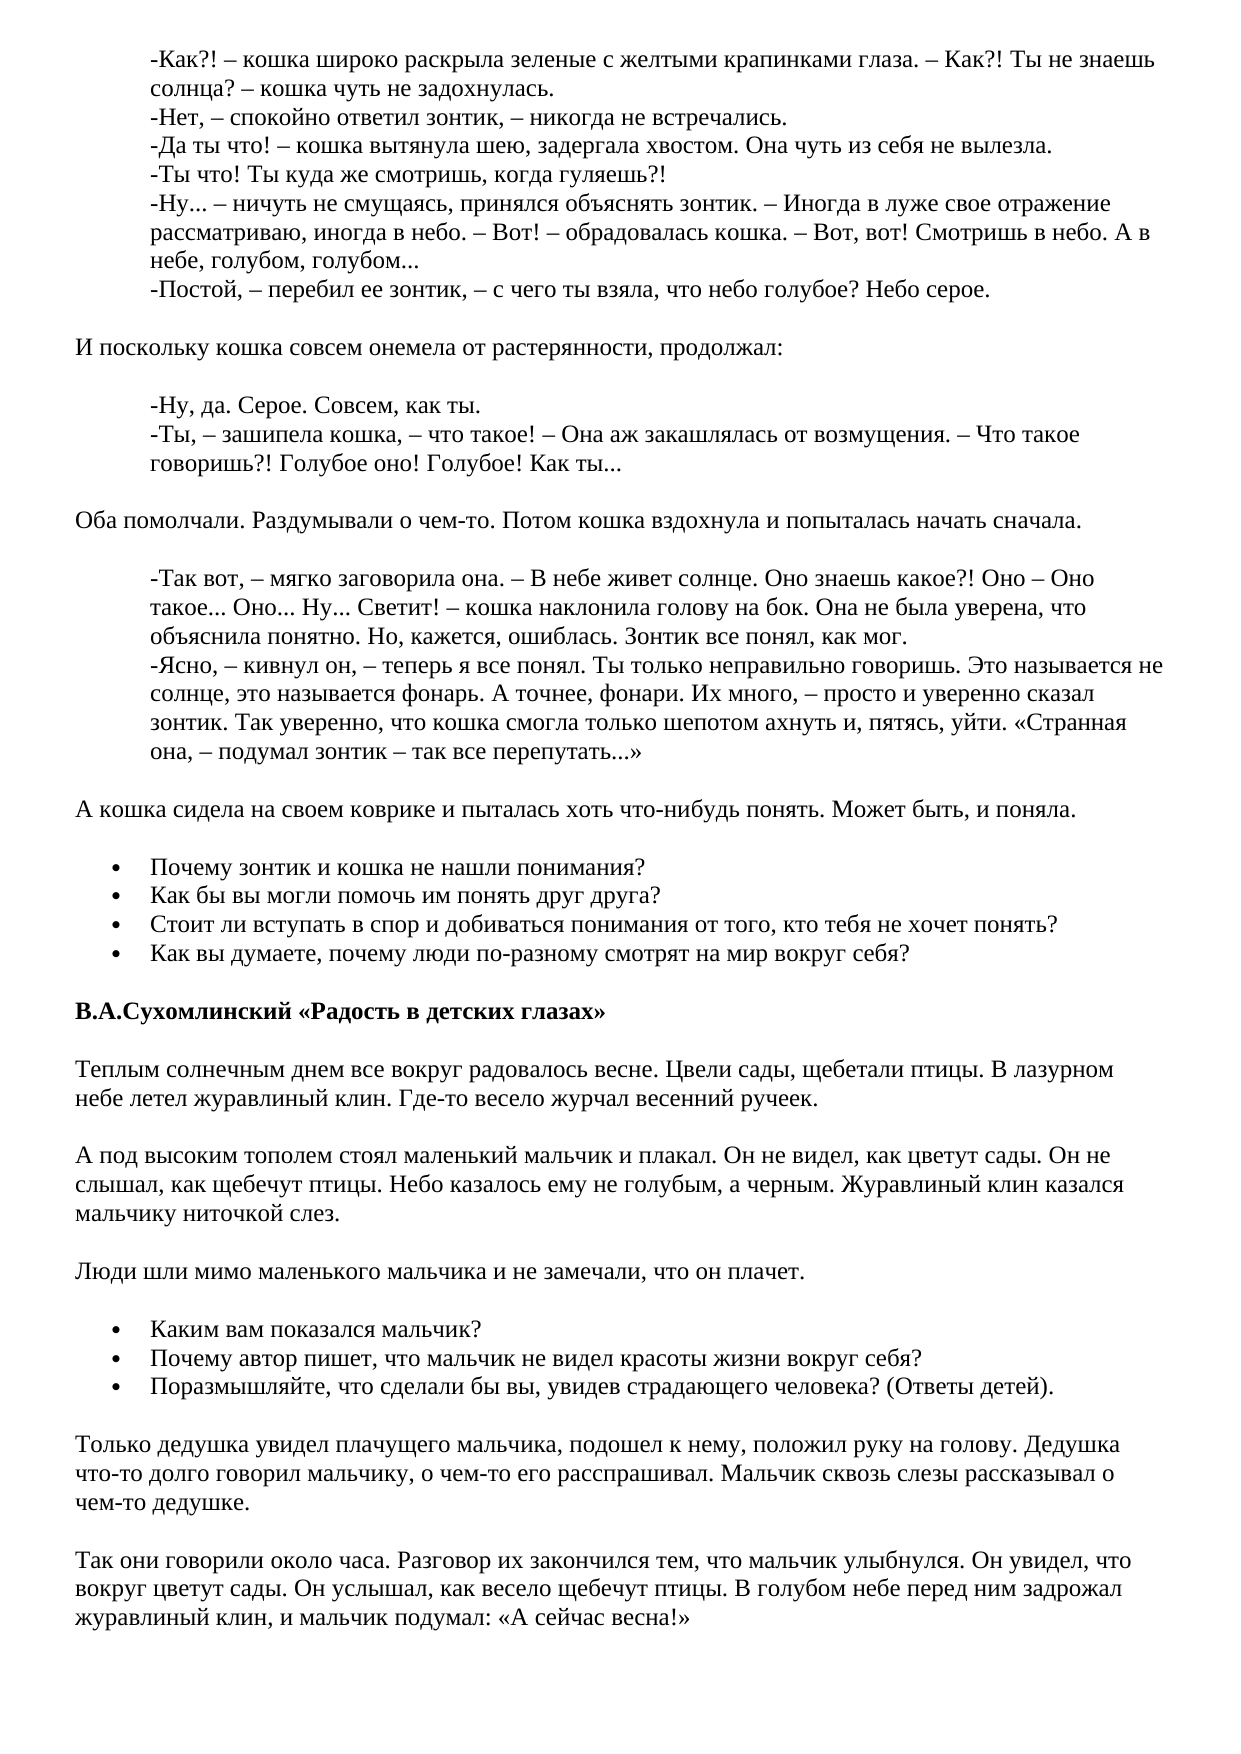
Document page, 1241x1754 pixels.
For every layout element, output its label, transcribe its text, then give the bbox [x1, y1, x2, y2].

list Стоит ли вступать в спор и добиваться понимания от того, кто тебя не хочет понять? [112, 909, 1165, 938]
text В.А.Сухомлинский «Радость в детских глазах» [75, 996, 1165, 1025]
text А под высоким тополем стоял маленький мальчик и плакал. Он не видел, как цветут сады. Он не слышал, как щебечут птицы. Небо казалось ему не голубым, а черным. Журавлиный клин казался мальчику ниточкой слез. [75, 1141, 1165, 1227]
text Так они говорили около часа. Разговор их закончился тем, что мальчик улыбнулся. Он увидел, что вокруг цветут сады. Он услышал, как весело щебечут птицы. В голубом небе перед ним задрожал журавлиный клин, и мальчик подумал: «А сейчас весна!» [75, 1545, 1165, 1631]
text Теплым солнечным днем все вокруг радовалось весне. Цвели сады, щебетали птицы. В лазурном небе летел журавлиный клин. Где-то весело журчал весенний ручеек. [75, 1054, 1165, 1111]
text И поскольку кошка совсем онемела от растерянности, продолжал: [75, 332, 1165, 361]
text -Ясно, – кивнул он, – теперь я все понял. Ты только неправильно говоришь. Это называется не солнце, это называется фонарь. А точнее, фонари. Их много, – просто и уверенно сказал зонтик. Так уверенно, что кошка смогла только шепотом ахнуть и, пятясь, уйти. «Странная она, – подумал зонтик – так все перепутать...» [150, 650, 1165, 765]
list Как вы думаете, почему люди по-разному смотрят на мир вокруг себя? [112, 938, 1165, 967]
text Люди шли мимо маленького мальчика и не замечали, что он плачет. [75, 1256, 1165, 1285]
text -Да ты что! – кошка вытянула шею, задергала хвостом. Она чуть из себя не вылезла. [150, 131, 1165, 159]
list Почему автор пишет, что мальчик не видел красоты жизни вокруг себя? [112, 1343, 1165, 1371]
list Как бы вы могли помочь им понять друг друга? [112, 881, 1165, 909]
text -Ну... – ничуть не смущаясь, принялся объяснять зонтик. – Иногда в луже свое отражение рассматриваю, иногда в небо. – Вот! – обрадовалась кошка. – Вот, вот! Смотришь в небо. А в небе, голубом, голубом... [150, 188, 1165, 274]
text Только дедушка увидел плачущего мальчика, подошел к нему, положил руку на голову. Дедушка что-то долго говорил мальчику, о чем-то его расспрашивал. Мальчик сквозь слезы рассказывал о чем-то дедушке. [75, 1429, 1165, 1516]
text Оба помолчали. Раздумывали о чем-то. Потом кошка вздохнула и попыталась начать сначала. [75, 506, 1165, 534]
list Каким вам показался мальчик? [112, 1314, 1165, 1343]
list Почему зонтик и кошка не нашли понимания? [112, 852, 1165, 881]
text -Ты что! Ты куда же смотришь, когда гуляешь?! [150, 159, 1165, 188]
text -Постой, – перебил ее зонтик, – с чего ты взяла, что небо голубое? Небо серое. [150, 274, 1165, 303]
text -Нет, – спокойно ответил зонтик, – никогда не встречались. [150, 102, 1165, 131]
list Поразмышляйте, что сделали бы вы, увидев страдающего человека? (Ответы детей). [112, 1371, 1165, 1400]
text -Ты, – зашипела кошка, – что такое! – Она аж закашлялась от возмущения. – Что такое говоришь?! Голубое оно! Голубое! Как ты... [150, 419, 1165, 476]
text -Ну, да. Серое. Совсем, как ты. [150, 390, 1165, 419]
text -Как?! – кошка широко раскрыла зеленые с желтыми крапинками глаза. – Как?! Ты не знаешь солнца? – кошка чуть не задохнулась. [150, 44, 1165, 102]
text А кошка сидела на своем коврике и пыталась хоть что-нибудь понять. Может быть, и поняла. [75, 794, 1165, 823]
text -Так вот, – мягко заговорила она. – В небе живет солнце. Оно знаешь какое?! Оно – Оно такое... Оно... Ну... Светит! – кошка наклонила голову на бок. Она не была уверена, что объяснила понятно. Но, кажется, ошиблась. Зонтик все понял, как мог. [150, 563, 1165, 650]
